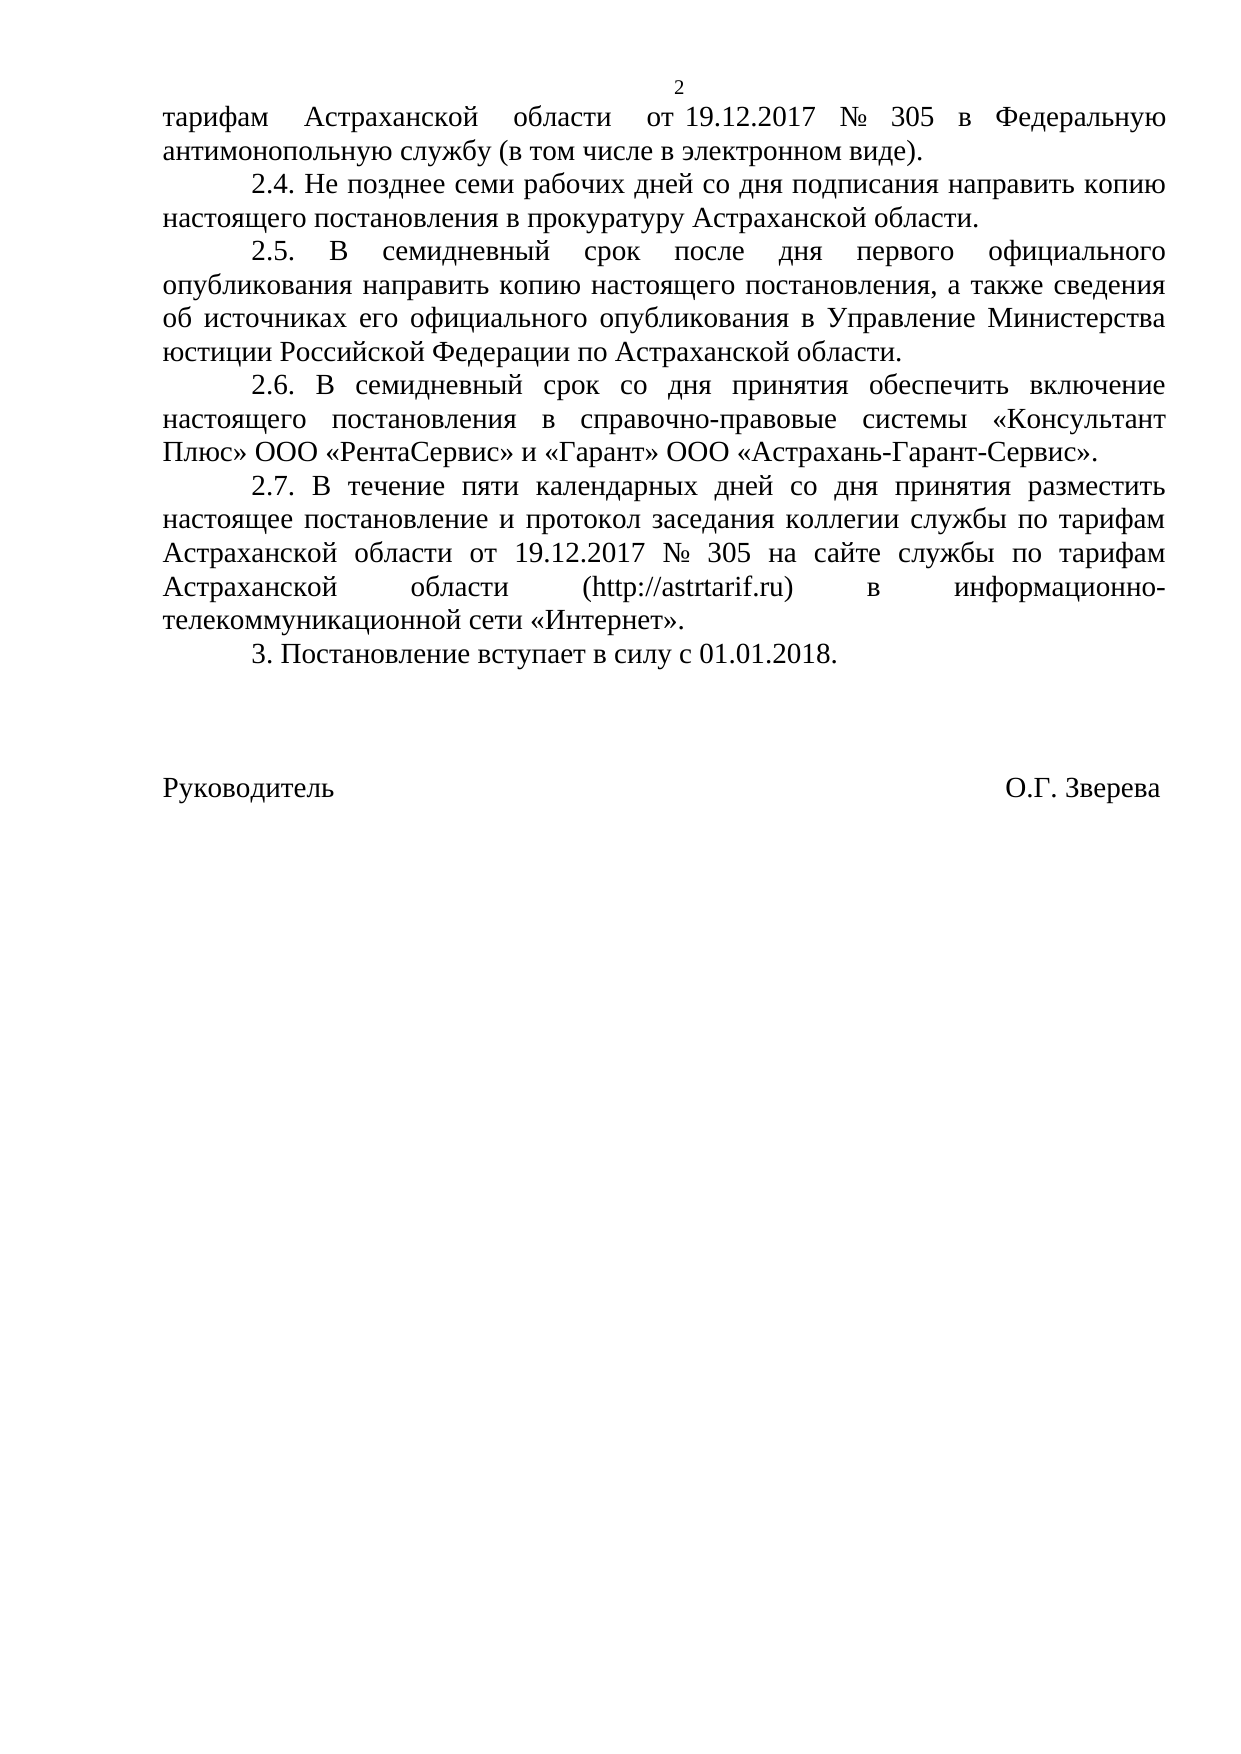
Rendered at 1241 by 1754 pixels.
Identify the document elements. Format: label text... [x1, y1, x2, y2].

text 2.7. В течение пяти календарных дней со дня принятия разместить настоящее постановление и протокол заседания коллегии службы по тарифам Астраханской области от 19.12.2017 № 305 на сайте службы по тарифам Астраханской области (http://astrtarif.ru) в информационно-телекоммуникационной сети «Интернет». [162, 468, 1167, 636]
text 2.6. В семидневный срок со дня принятия обеспечить включение настоящего постановления в справочно-правовые системы «Консультант Плюс» ООО «РентаСервис» и «Гарант» ООО «Астрахань-Гарант-Сервис». [162, 367, 1167, 468]
text 2.5. В семидневный срок после дня первого официального опубликования направить копию настоящего постановления, а также сведения об источниках его официального опубликования в Управление Министерства юстиции Российской Федерации по Астраханской области. [162, 233, 1167, 367]
text Руководитель О.Г. Зверева [162, 770, 1167, 803]
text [162, 99, 1167, 166]
text 2.4. Не позднее семи рабочих дней со дня подписания направить копию настоящего постановления в прокуратуру Астраханской области. [162, 166, 1167, 233]
text 3. Постановление вступает в силу с 01.01.2018. [162, 636, 1167, 669]
